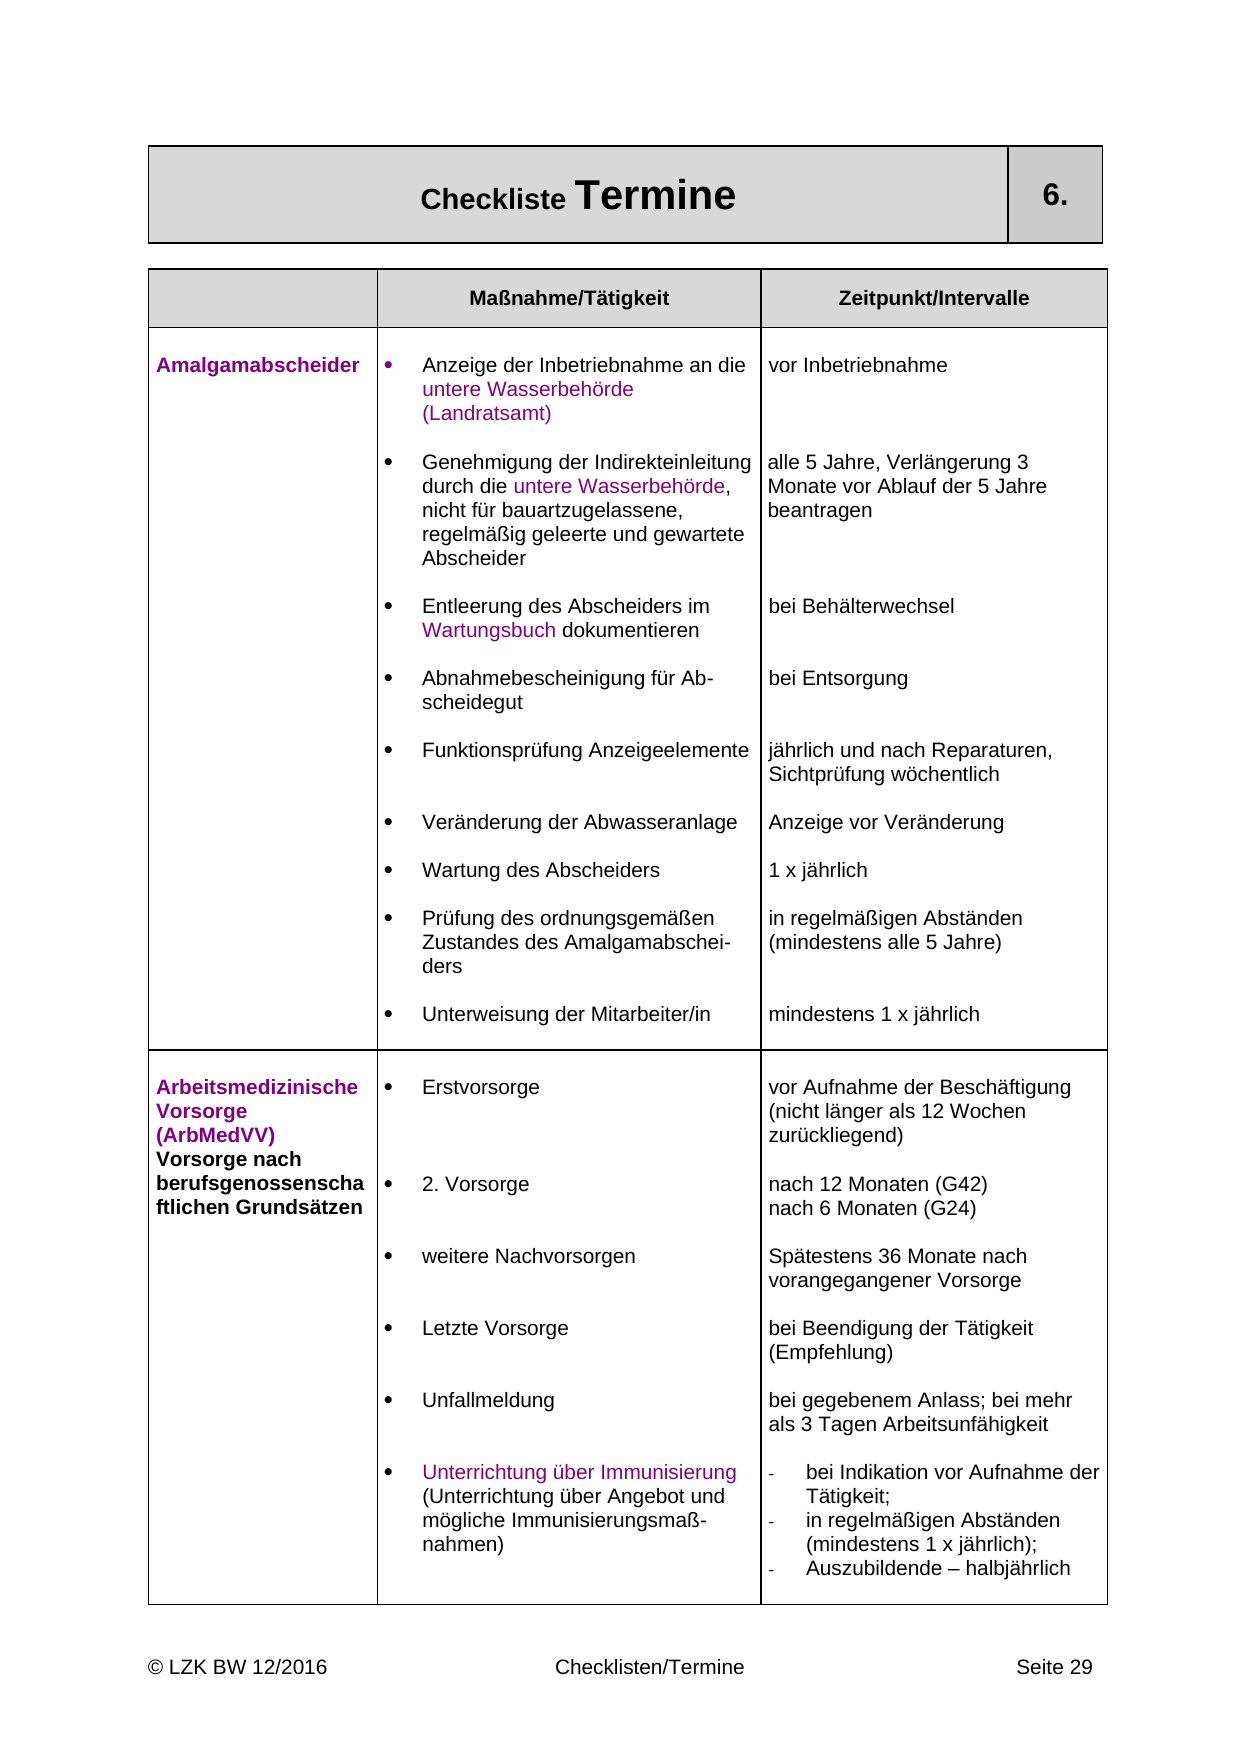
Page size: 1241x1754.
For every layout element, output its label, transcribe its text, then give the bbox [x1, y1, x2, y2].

table_cell Letzte Vorsorge [378, 1316, 760, 1388]
table_cell bei Entsorgung [762, 666, 1107, 738]
table_cell Unfallmeldung [378, 1388, 760, 1460]
table_cell jährlich und nach Reparaturen, Sichtprüfung wöchentlich [762, 738, 1107, 809]
table_cell Veränderung der Abwasseranlage [378, 810, 760, 858]
table_cell Anzeige vor Veränderung [762, 810, 1107, 858]
table_cell Unterrichtung über Immunisierung (Unterrichtung über Angebot und mögliche Immunisierungsmaßnahmen) [378, 1460, 760, 1604]
table_header Zeitpunkt/Intervalle [762, 270, 1107, 327]
table_cell Anzeige der Inbetriebnahme an die untere Wasserbehörde (Landratsamt) [378, 328, 760, 448]
table_cell Amalgamabscheider [149, 328, 377, 1049]
table_cell Erstvorsorge [378, 1051, 760, 1171]
table_cell Arbeitsmedizinische Vorsorge (ArbMedVV) Vorsorge nach berufsgenossenschaftlichen Grundsätzen [149, 1051, 377, 1604]
table_header 6. [1009, 147, 1102, 242]
table_cell bei gegebenem Anlass; bei mehr als 3 Tagen Arbeitsunfähigkeit [762, 1388, 1107, 1460]
table_cell Abnahmebescheinigung für Abscheidegut [378, 666, 760, 738]
table_cell vor Inbetriebnahme [762, 328, 1107, 448]
table_cell weitere Nachvorsorgen [378, 1244, 760, 1316]
table_header Checkliste Termine [149, 147, 1007, 242]
table_cell Unterweisung der Mitarbeiter/in [378, 1001, 760, 1049]
table_header [149, 270, 377, 327]
table_cell mindestens 1 x jährlich [762, 1001, 1107, 1049]
table_cell Wartung des Abscheiders [378, 858, 760, 906]
table_cell nach 12 Monaten (G42) nach 6 Monaten (G24) [762, 1171, 1107, 1244]
table_header Maßnahme/Tätigkeit [378, 270, 760, 327]
table_cell vor Aufnahme der Beschäftigung (nicht länger als 12 Wochen zurückliegend) [762, 1051, 1107, 1171]
table_cell bei Beendigung der Tätigkeit (Empfehlung) [762, 1316, 1107, 1388]
table_cell Entleerung des Abscheiders im Wartungsbuch dokumentieren [378, 594, 760, 666]
table_cell bei Indikation vor Aufnahme der Tätigkeit; in regelmäßigen Abständen (mindestens 1 x jährlich); Auszubildende – halbjährlich [762, 1460, 1107, 1604]
table_cell 1 x jährlich [762, 858, 1107, 906]
table_cell 2. Vorsorge [378, 1171, 760, 1244]
table_cell Genehmigung der Indirekteinleitung durch die untere Wasserbehörde, nicht für bauartzugelassene, regelmäßig geleerte und gewartete Abscheider [378, 448, 760, 594]
table_cell alle 5 Jahre, Verlängerung 3 Monate vor Ablauf der 5 Jahre beantragen [762, 448, 1107, 594]
table_cell Spätestens 36 Monate nach vorangegangener Vorsorge [762, 1244, 1107, 1316]
table_cell Funktionsprüfung Anzeigeelemente [378, 738, 760, 809]
table_cell Prüfung des ordnungsgemäßen Zustandes des Amalgamabscheiders [378, 906, 760, 1001]
table_cell in regelmäßigen Abständen (mindestens alle 5 Jahre) [762, 906, 1107, 1001]
table_cell bei Behälterwechsel [762, 594, 1107, 666]
